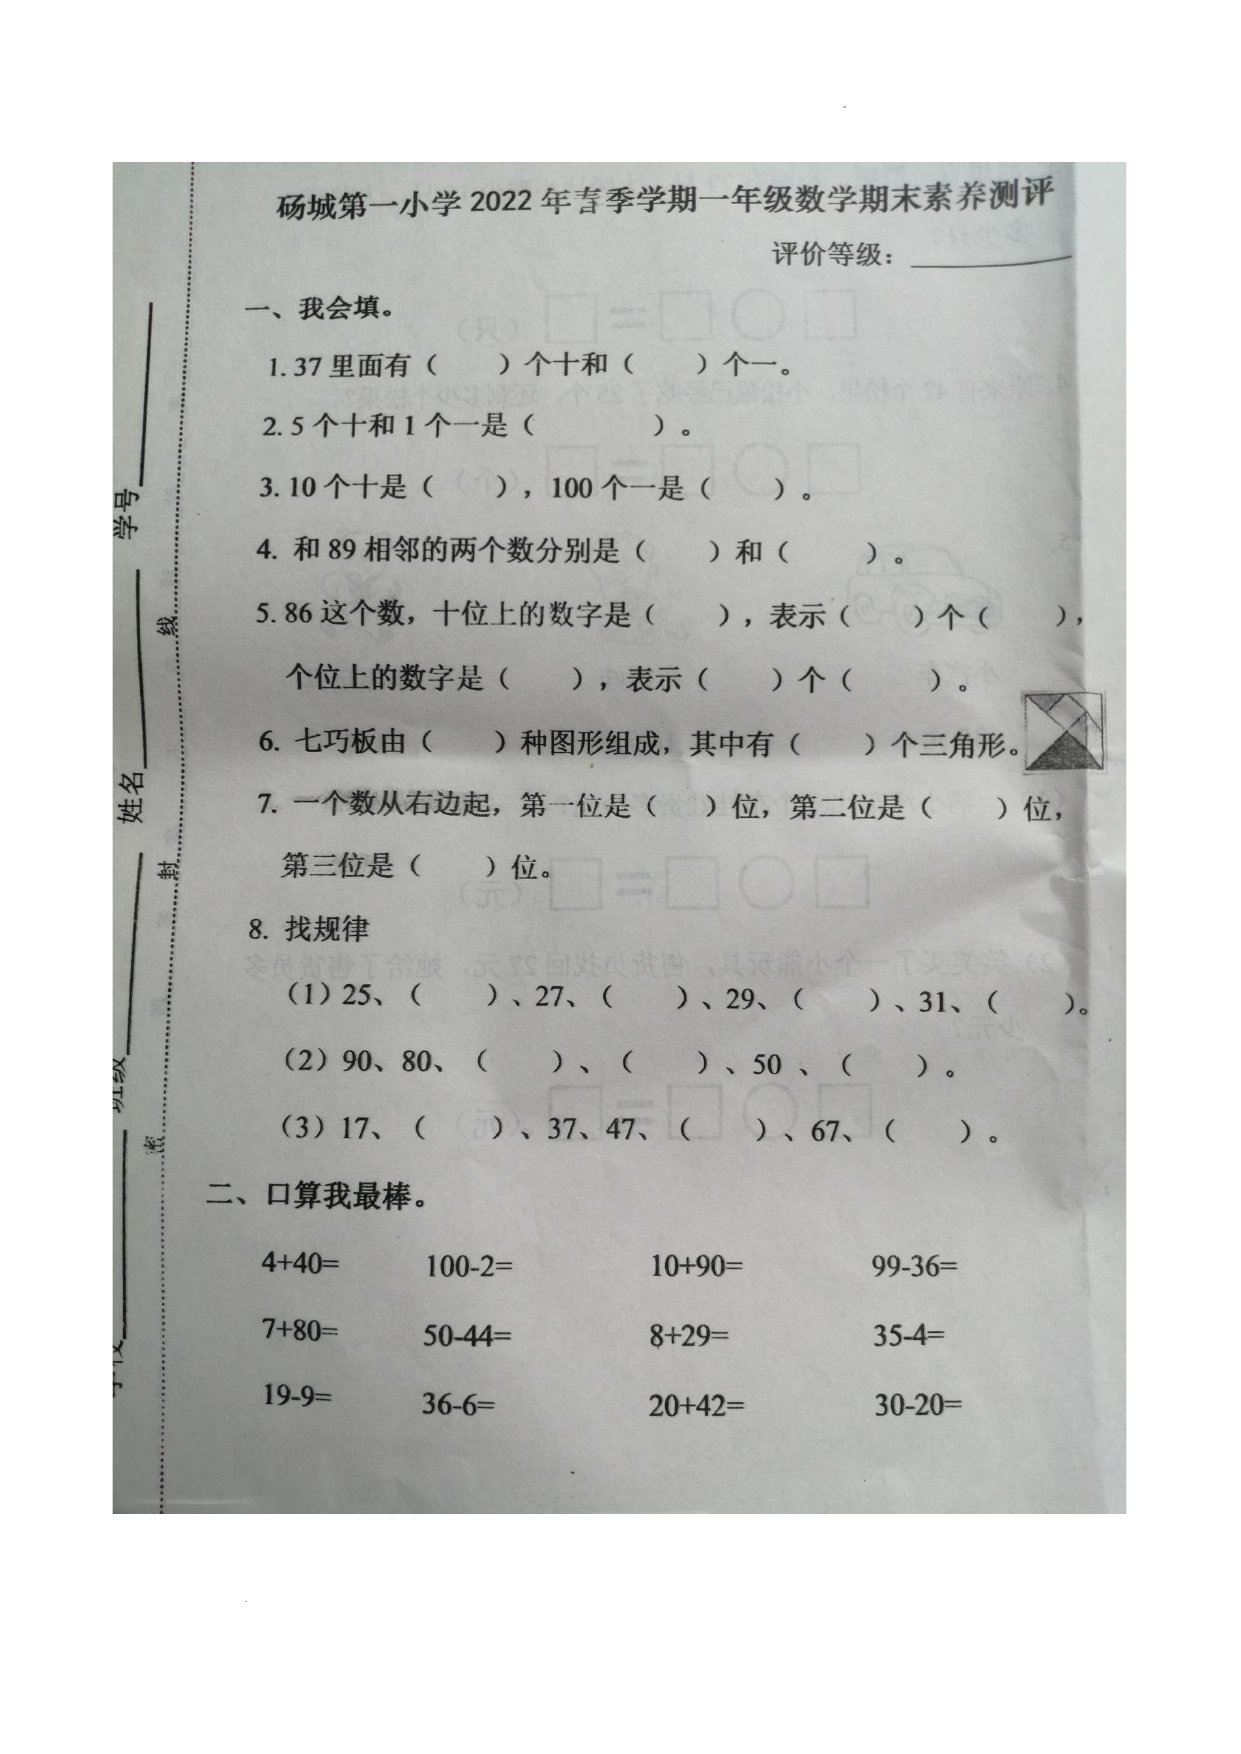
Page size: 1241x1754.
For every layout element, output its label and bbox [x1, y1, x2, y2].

picture [112, 162, 1127, 1514]
